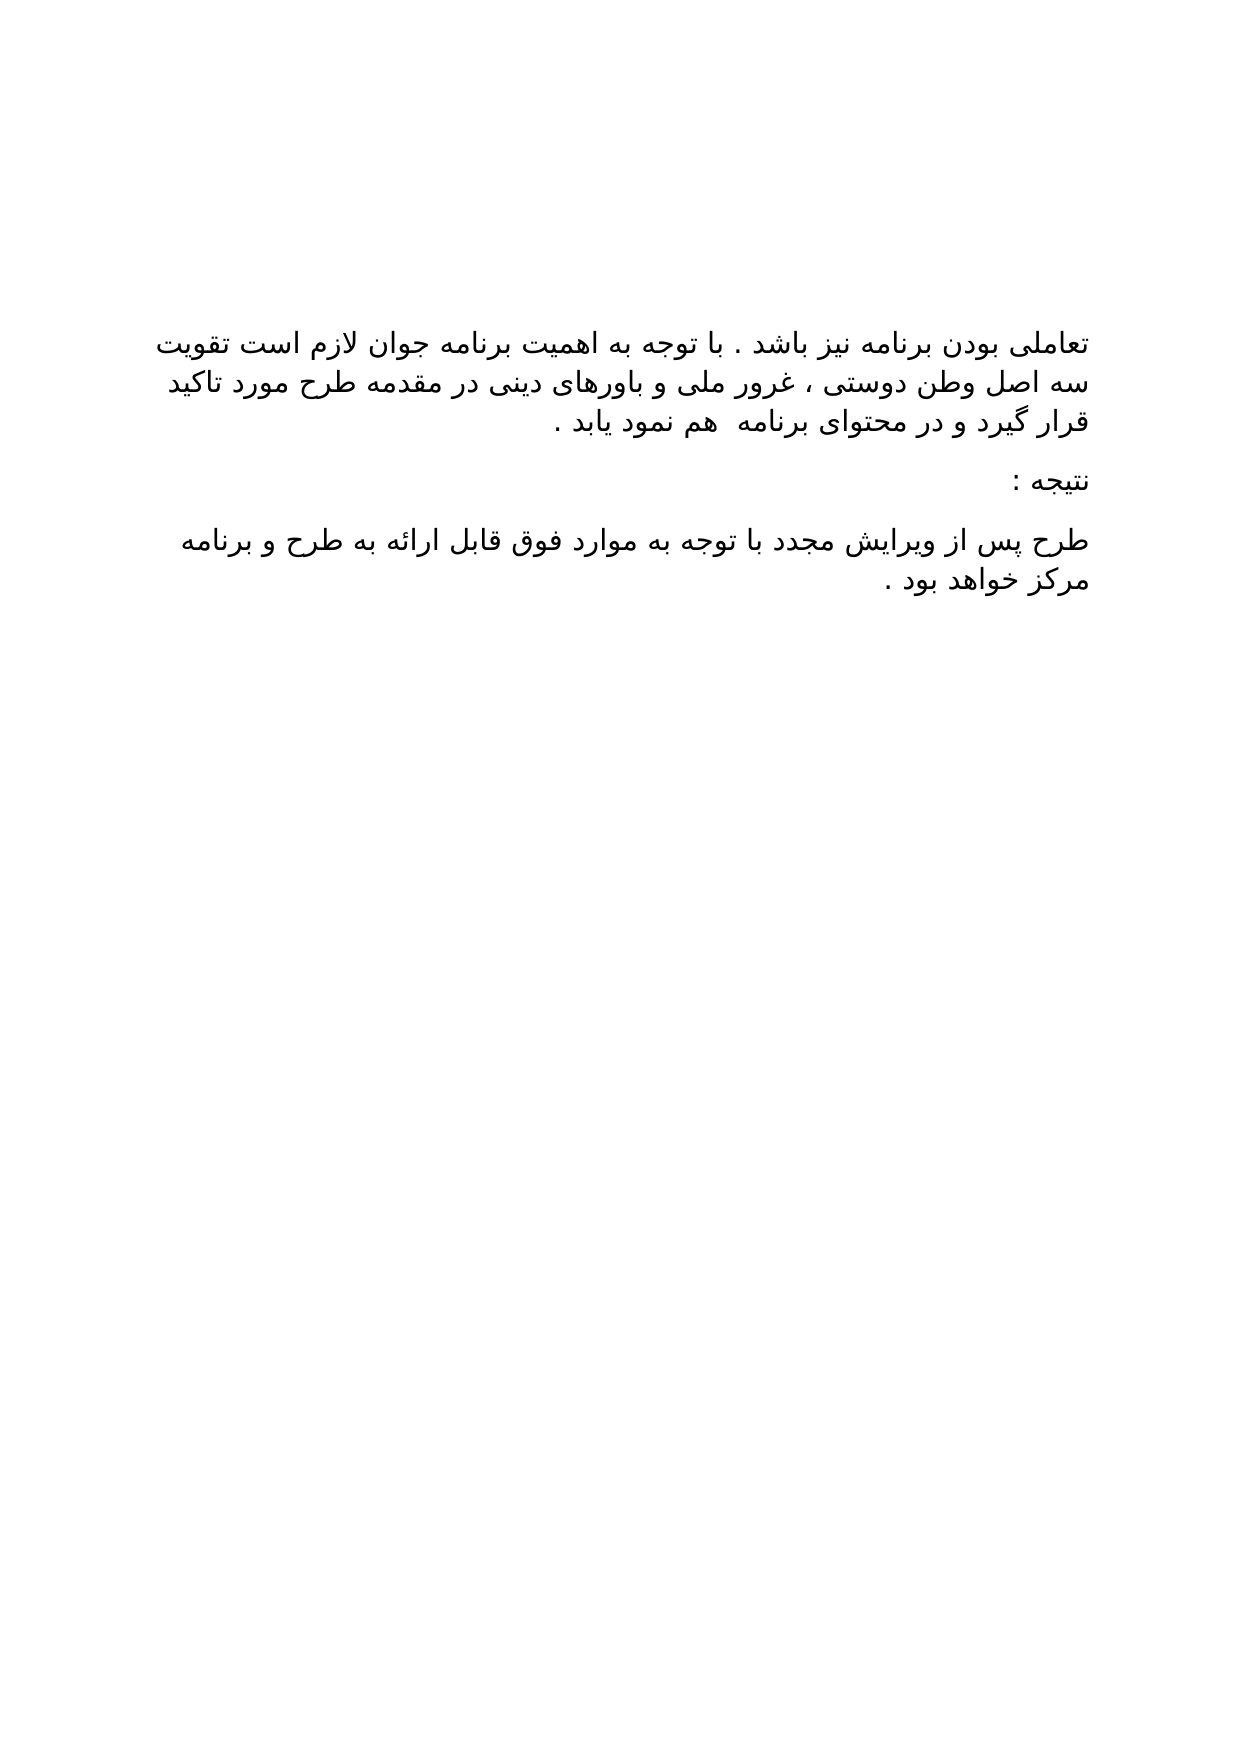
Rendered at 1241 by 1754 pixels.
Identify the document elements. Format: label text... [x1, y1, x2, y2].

text طرح پس از ویرایش مجدد با توجه به موارد فوق قابل ارائه به طرح و برنامه مرکز خواهد بود . [150, 523, 1090, 596]
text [150, 326, 1090, 438]
text نتیجه : [150, 464, 1090, 498]
